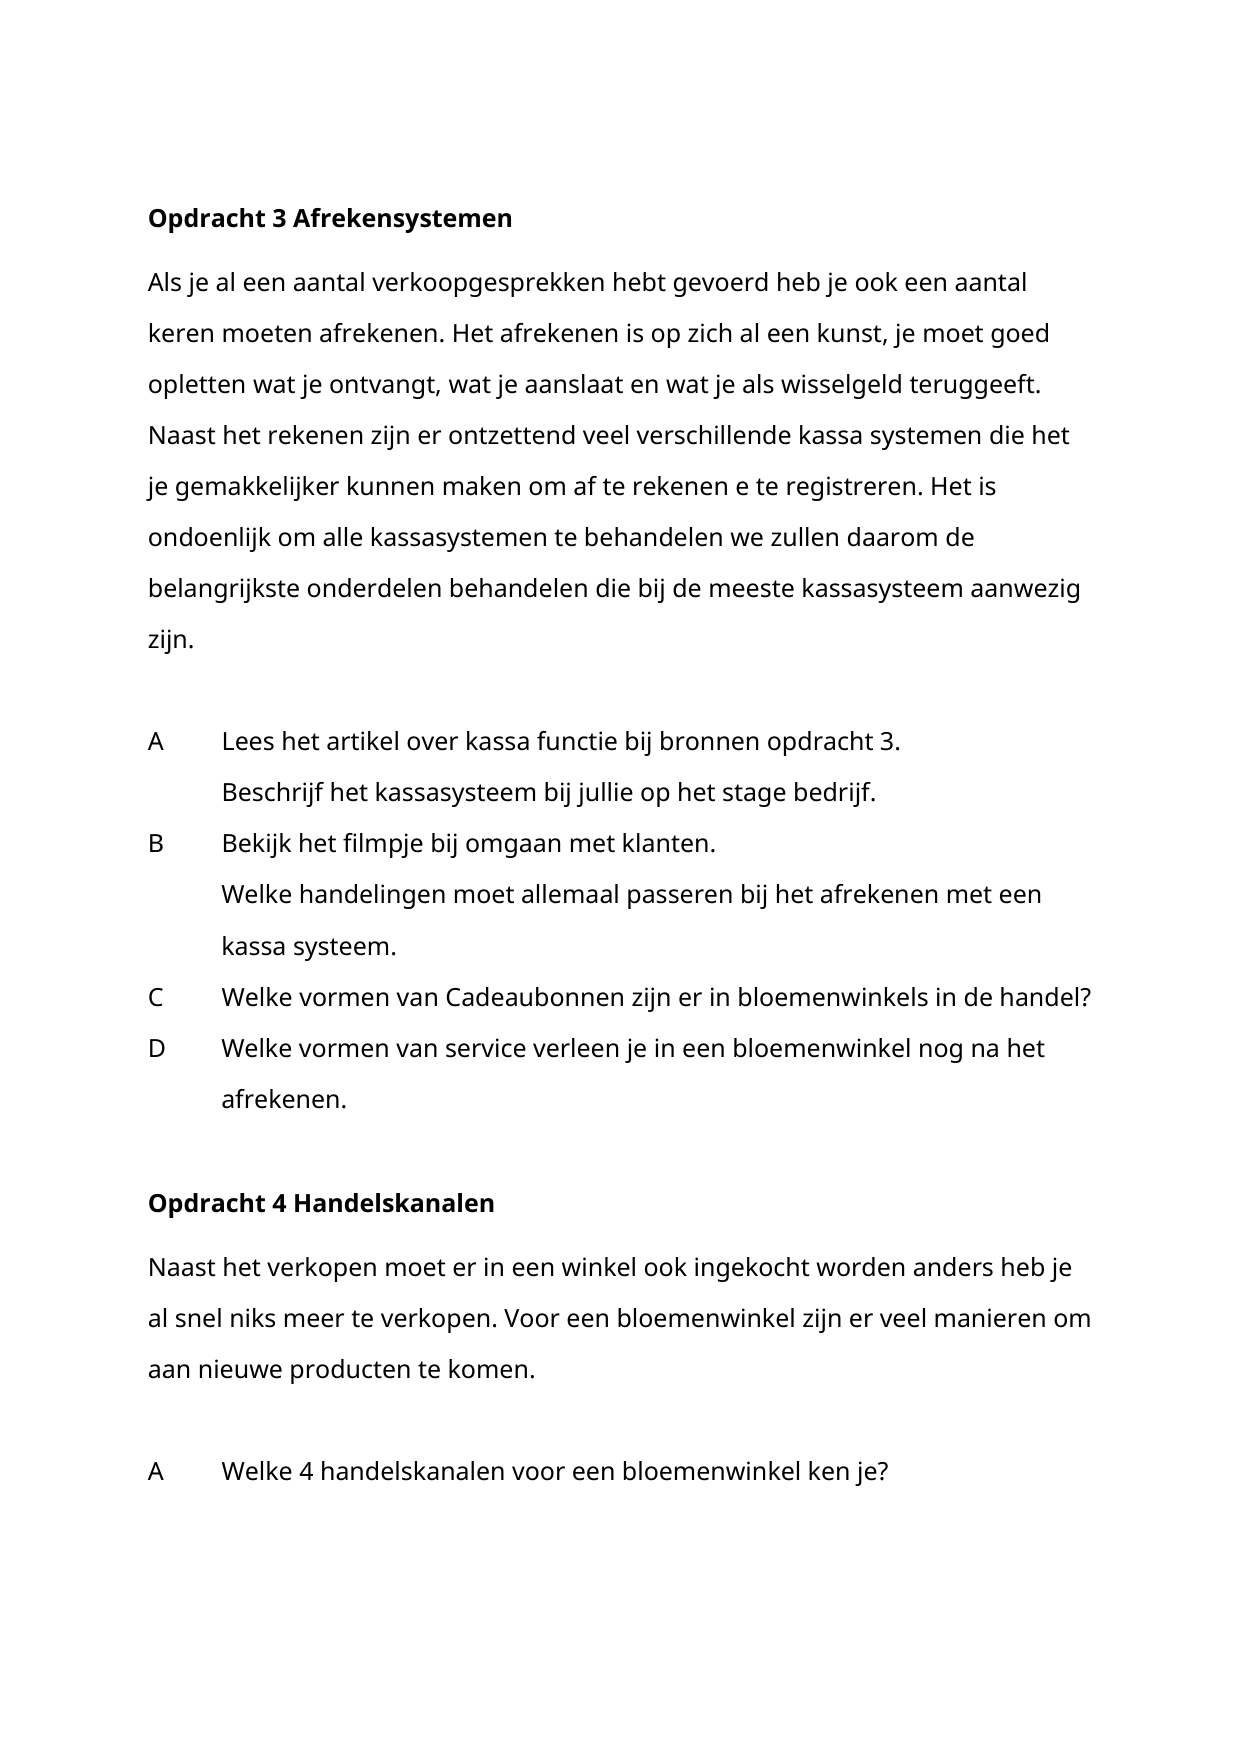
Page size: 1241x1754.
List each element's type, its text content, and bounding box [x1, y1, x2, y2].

text B Bekijk het filmpje bij omgaan met klanten. [148, 826, 1093, 860]
text A Welke 4 handelskanalen voor een bloemenwinkel ken je? [148, 1453, 1093, 1487]
subtitle Opdracht 4 Handelskanalen [148, 1186, 1093, 1220]
text Beschrijf het kassasysteem bij jullie op het stage bedrijf. [148, 775, 1093, 809]
text Als je al een aantal verkoopgesprekken hebt gevoerd heb je ook een aantal keren moeten afrekenen. Het afrekenen is op zich al een kunst, je moet goed opletten wat je ontvangt, wat je aanslaat en wat je als wisselgeld teruggeeft. Naast het rekenen zijn er ontzettend veel verschillende kassa systemen die het je gemakkelijker kunnen maken om af te rekenen e te registreren. Het is ondoenlijk om alle kassasystemen te behandelen we zullen daarom de belangrijkste onderdelen behandelen die bij de meeste kassasysteem aanwezig zijn. [148, 264, 1093, 656]
text Welke handelingen moet allemaal passeren bij het afrekenen met een kassa systeem. [221, 877, 1093, 962]
text Naast het verkopen moet er in een winkel ook ingekocht worden anders heb je al snel niks meer te verkopen. Voor een bloemenwinkel zijn er veel manieren om aan nieuwe producten te komen. [148, 1249, 1093, 1385]
text C Welke vormen van Cadeaubonnen zijn er in bloemenwinkels in de handel? [148, 979, 1093, 1013]
text D Welke vormen van service verleen je in een bloemenwinkel nog na het afrekenen. [148, 1030, 1093, 1115]
text A Lees het artikel over kassa functie bij bronnen opdracht 3. [148, 724, 1093, 758]
subtitle Opdracht 3 Afrekensystemen [148, 201, 1093, 235]
